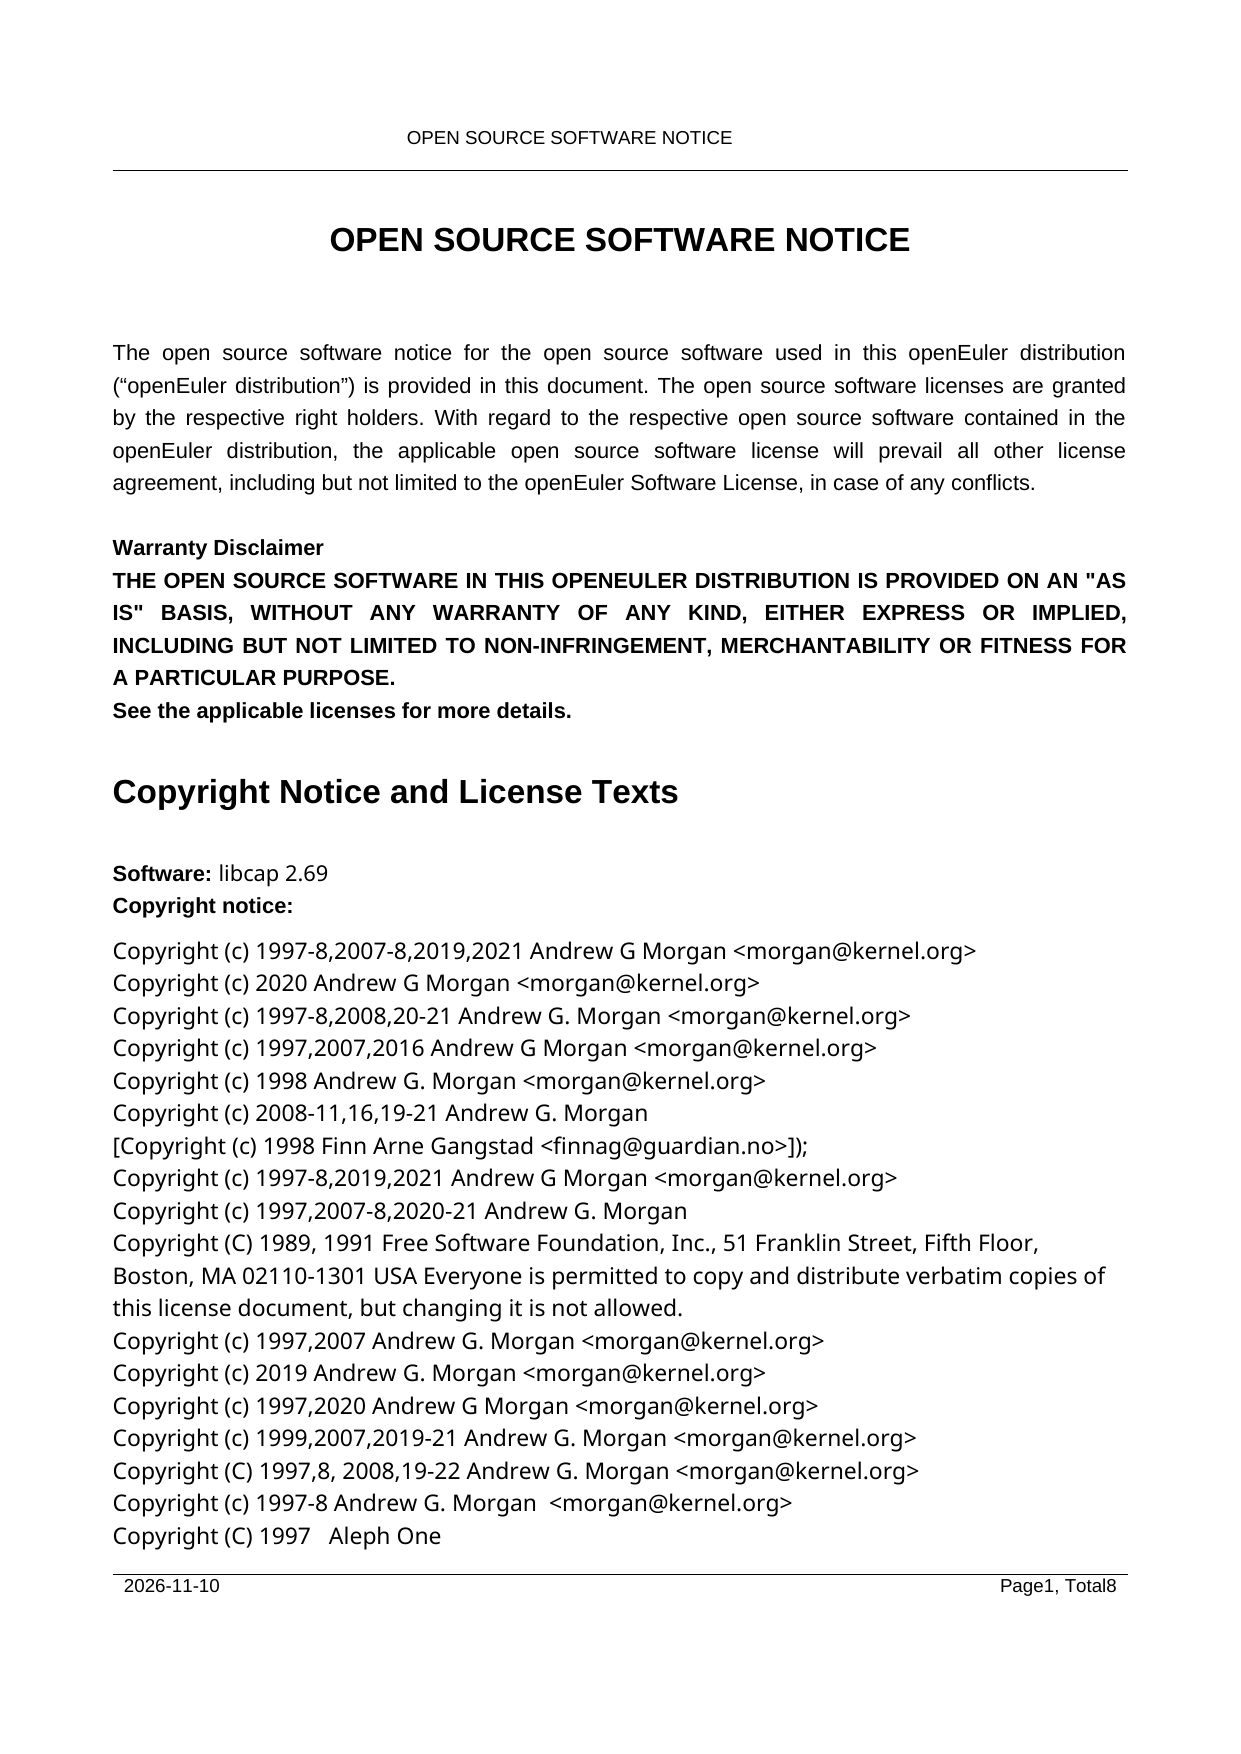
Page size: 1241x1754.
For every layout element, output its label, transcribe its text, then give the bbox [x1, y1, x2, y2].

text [112, 934, 1128, 1551]
text The open source software notice for the open source software used in this openEuler distribution (“openEuler distribution”) is provided in this document. The open source software licenses are granted by the respective right holders. With regard to the respective open source software contained in the openEuler distribution, the applicable open source software license will prevail all other license agreement, including but not limited to the openEuler Software License, in case of any conflicts. [112, 336, 1128, 499]
text Copyright Notice and License Texts [112, 759, 1128, 824]
title Software: libcap 2.69 [112, 856, 1128, 889]
text OPEN SOURCE SOFTWARE NOTICE [112, 206, 1128, 271]
text THE OPEN SOURCE SOFTWARE IN THIS OPENEULER DISTRIBUTION IS PROVIDED ON AN "AS IS" BASIS, WITHOUT ANY WARRANTY OF ANY KIND, EITHER EXPRESS OR IMPLIED, INCLUDING BUT NOT LIMITED TO NON-INFRINGEMENT, MERCHANTABILITY OR FITNESS FOR A PARTICULAR PURPOSE. See the applicable licenses for more details. [112, 564, 1128, 726]
text Warranty Disclaimer [112, 531, 1128, 564]
text Copyright notice: [112, 889, 1128, 921]
